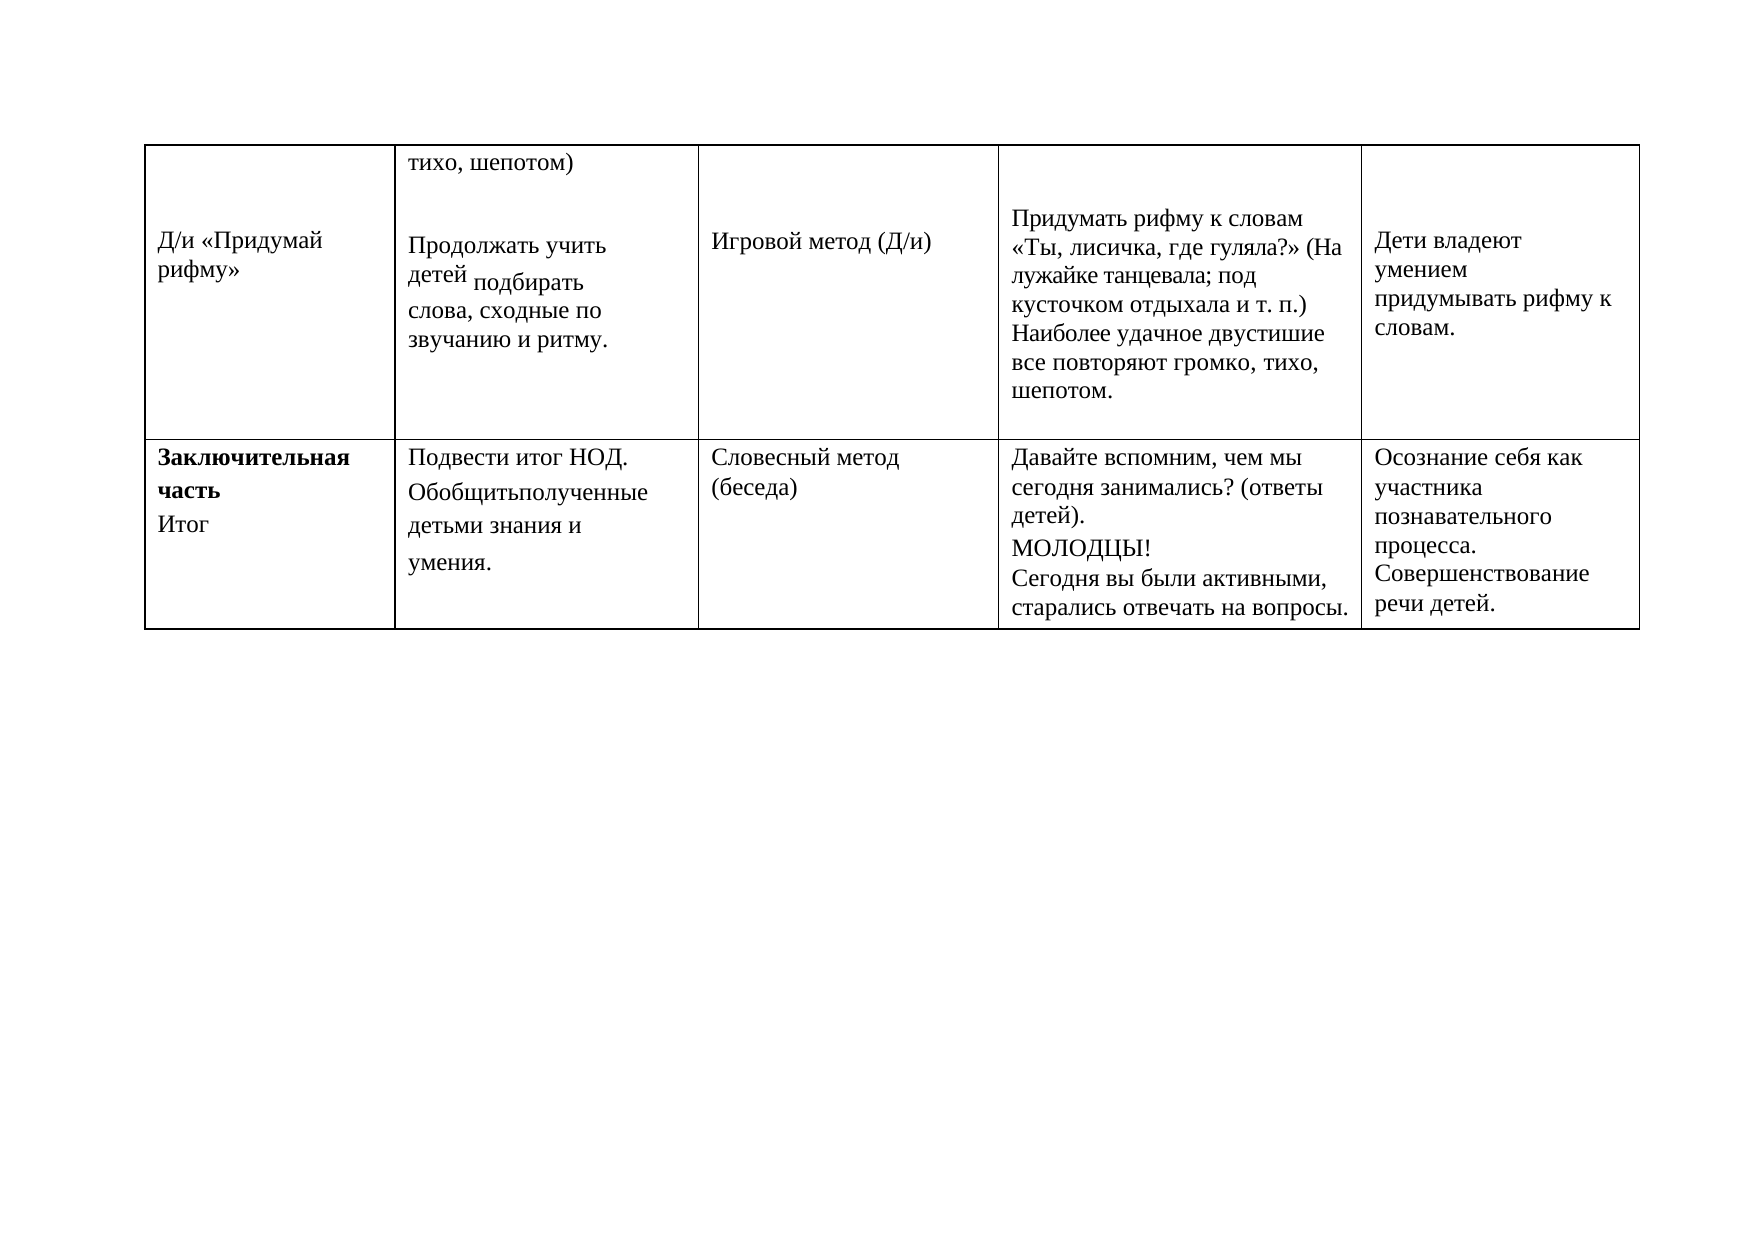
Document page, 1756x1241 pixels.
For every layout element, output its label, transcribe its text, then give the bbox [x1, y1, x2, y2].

table_cell Осознание себя как участника познавательного процесса. Совершенствование речи детей. [1362, 440, 1639, 628]
table_header Дети владеют умением придумывать рифму к словам. [1362, 146, 1639, 438]
table_cell Словесный метод (беседа) [699, 440, 998, 628]
table_header тихо, шепотом) Продолжать учить детей подбирать слова, сходные по звучанию и ритму. [396, 146, 698, 438]
table_cell Заключительная часть Итог [146, 440, 394, 628]
table_header Д/и «Придумай рифму» [146, 146, 394, 438]
table_header Придумать рифму к словам «Ты, лисичка, где гуляла?» (На лужайке танцевала; под кусточком отдыхала и т. п.) Наиболее удачное двустишие все повторяют громко, тихо, шепотом. [999, 146, 1361, 438]
table_header Игровой метод (Д/и) [699, 146, 998, 438]
table_cell Давайте вспомним, чем мы сегодня занимались? (ответы детей). МОЛОДЦЫ! Сегодня вы были активными, старались отвечать на вопросы. [999, 440, 1361, 628]
table_cell Подвести итог НОД. Обобщитьполученные детьми знания и умения. [396, 440, 698, 628]
